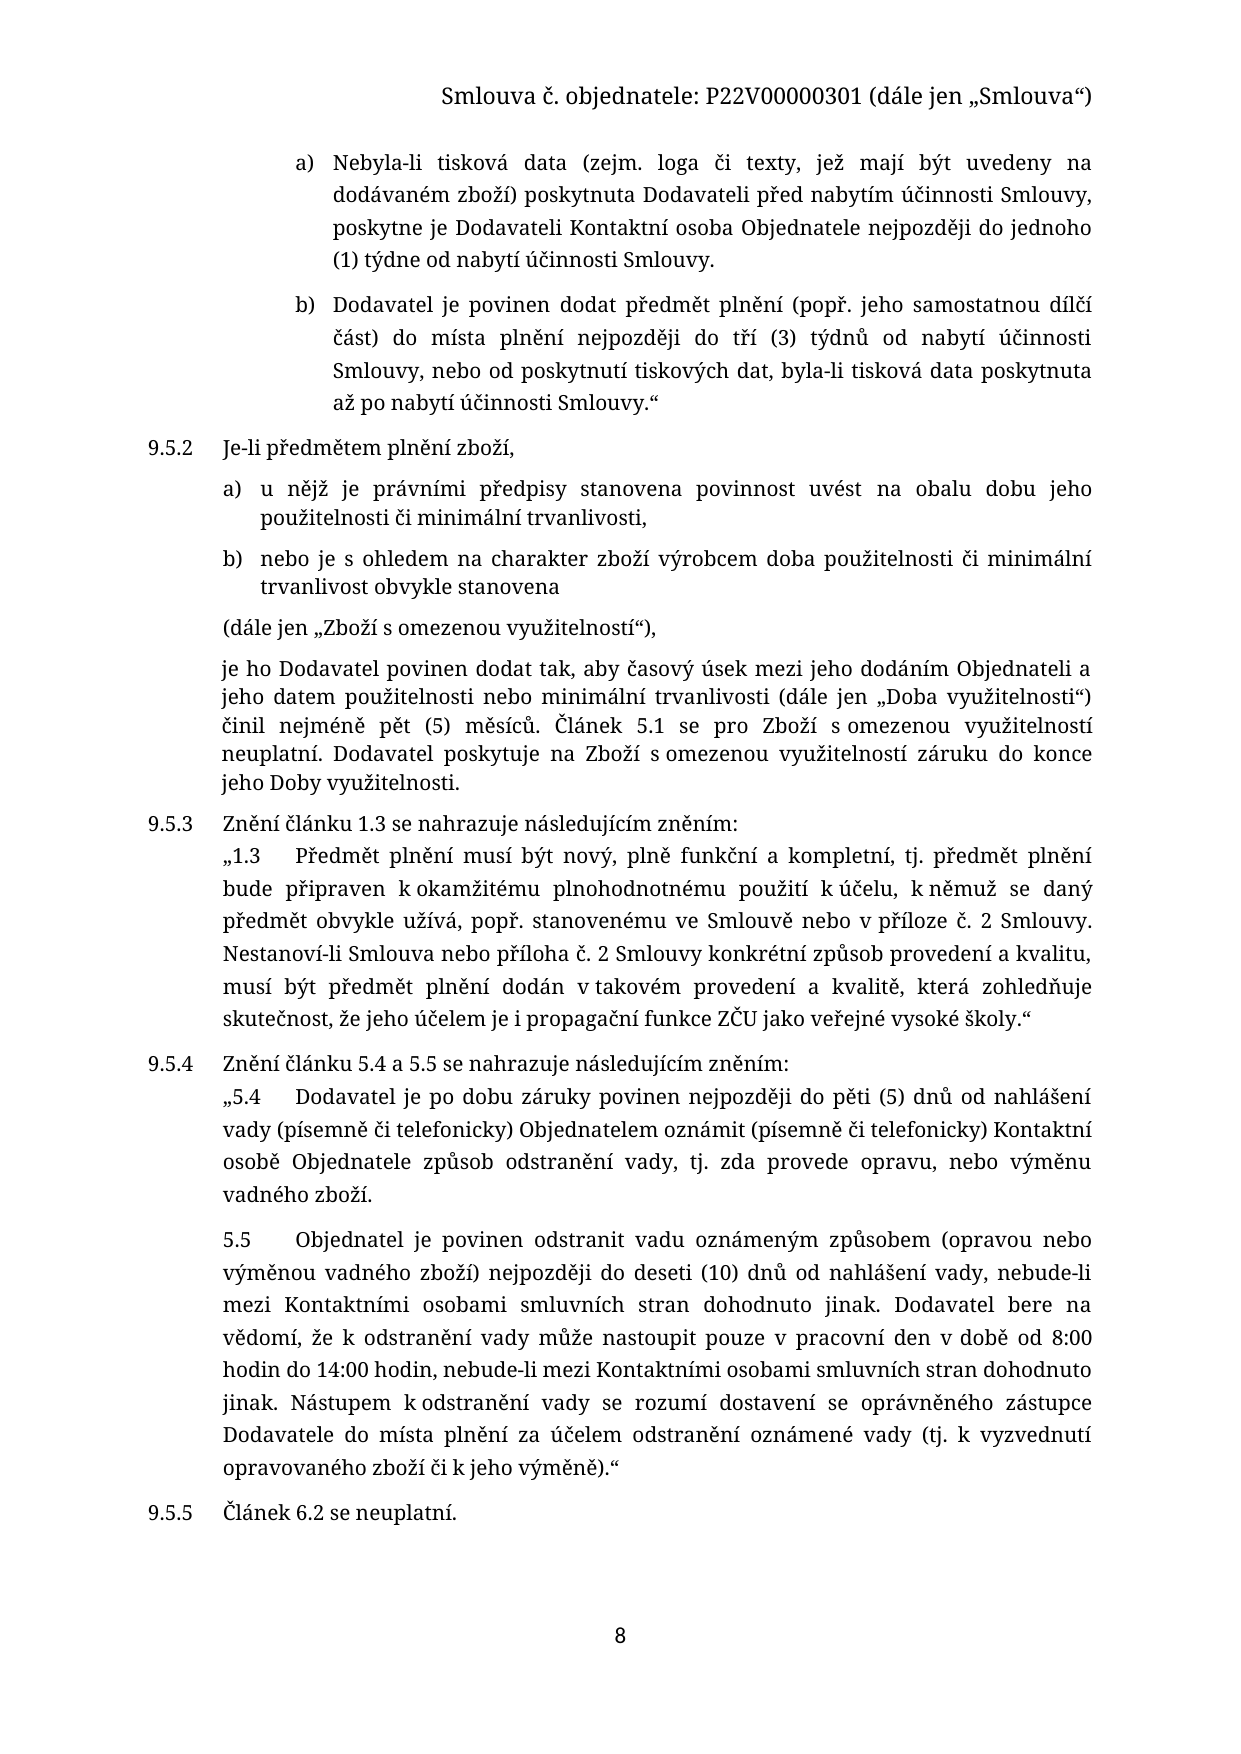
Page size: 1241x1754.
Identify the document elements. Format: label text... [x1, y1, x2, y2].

list u nějž je právními předpisy stanovena povinnost uvést na obalu dobu jeho použitelnosti či minimální trvanlivosti, [223, 474, 1093, 531]
list Znění článku 5.4 a 5.5 se nahrazuje následujícím zněním: [148, 1049, 1093, 1078]
list Dodavatel je povinen dodat předmět plnění (popř. jeho samostatnou dílčí část) do místa plnění nejpozději do tří (3) týdnů od nabytí účinnosti Smlouvy, nebo od poskytnutí tiskových dat, byla-li tisková data poskytnuta až po nabytí účinnosti Smlouvy.“ [295, 291, 1093, 417]
list „5.4 Dodavatel je po dobu záruky povinen nejpozději do pěti (5) dnů od nahlášení vady (písemně či telefonicky) Objednatelem oznámit (písemně či telefonicky) Kontaktní osobě Objednatele způsob odstranění vady, tj. zda provede opravu, nebo výměnu vadného zboží. [223, 1082, 1093, 1208]
list Znění článku 1.3 se nahrazuje následujícím zněním: [148, 809, 1093, 837]
list Nebyla-li tisková data (zejm. loga či texty, jež mají být uvedeny na dodávaném zboží) poskytnuta Dodavateli před nabytím účinnosti Smlouvy, poskytne je Dodavateli Kontaktní osoba Objednatele nejpozději do jednoho (1) týdne od nabytí účinnosti Smlouvy. [295, 148, 1093, 274]
list Je-li předmětem plnění zboží, [148, 433, 1093, 462]
text (dále jen „Zboží s omezenou využitelností“), [223, 613, 1093, 642]
list Článek 6.2 se neuplatní. [148, 1498, 1093, 1527]
text je ho Dodavatel povinen dodat tak, aby časový úsek mezi jeho dodáním Objednateli a jeho datem použitelnosti nebo minimální trvanlivosti (dále jen „Doba využitelnosti“) činil nejméně pět (5) měsíců. Článek 5.1 se pro Zboží s omezenou využitelností neuplatní. Dodavatel poskytuje na Zboží s omezenou využitelností záruku do konce jeho Doby využitelnosti. [221, 654, 1093, 796]
list „1.3 Předmět plnění musí být nový, plně funkční a kompletní, tj. předmět plnění bude připraven k okamžitému plnohodnotnému použití k účelu, k němuž se daný předmět obvykle užívá, popř. stanovenému ve Smlouvě nebo v příloze č. 2 Smlouvy. Nestanoví-li Smlouva nebo příloha č. 2 Smlouvy konkrétní způsob provedení a kvalitu, musí být předmět plnění dodán v takovém provedení a kvalitě, která zohledňuje skutečnost, že jeho účelem je i propagační funkce ZČU jako veřejné vysoké školy.“ [223, 841, 1093, 1033]
list 5.5 Objednatel je povinen odstranit vadu oznámeným způsobem (opravou nebo výměnou vadného zboží) nejpozději do deseti (10) dnů od nahlášení vady, nebude-li mezi Kontaktními osobami smluvních stran dohodnuto jinak. Dodavatel bere na vědomí, že k odstranění vady může nastoupit pouze v pracovní den v době od 8:00 hodin do 14:00 hodin, nebude-li mezi Kontaktními osobami smluvních stran dohodnuto jinak. Nástupem k odstranění vady se rozumí dostavení se oprávněného zástupce Dodavatele do místa plnění za účelem odstranění oznámené vady (tj. k vyzvednutí opravovaného zboží či k jeho výměně).“ [223, 1225, 1093, 1482]
list nebo je s ohledem na charakter zboží výrobcem doba použitelnosti či minimální trvanlivost obvykle stanovena [223, 544, 1093, 601]
